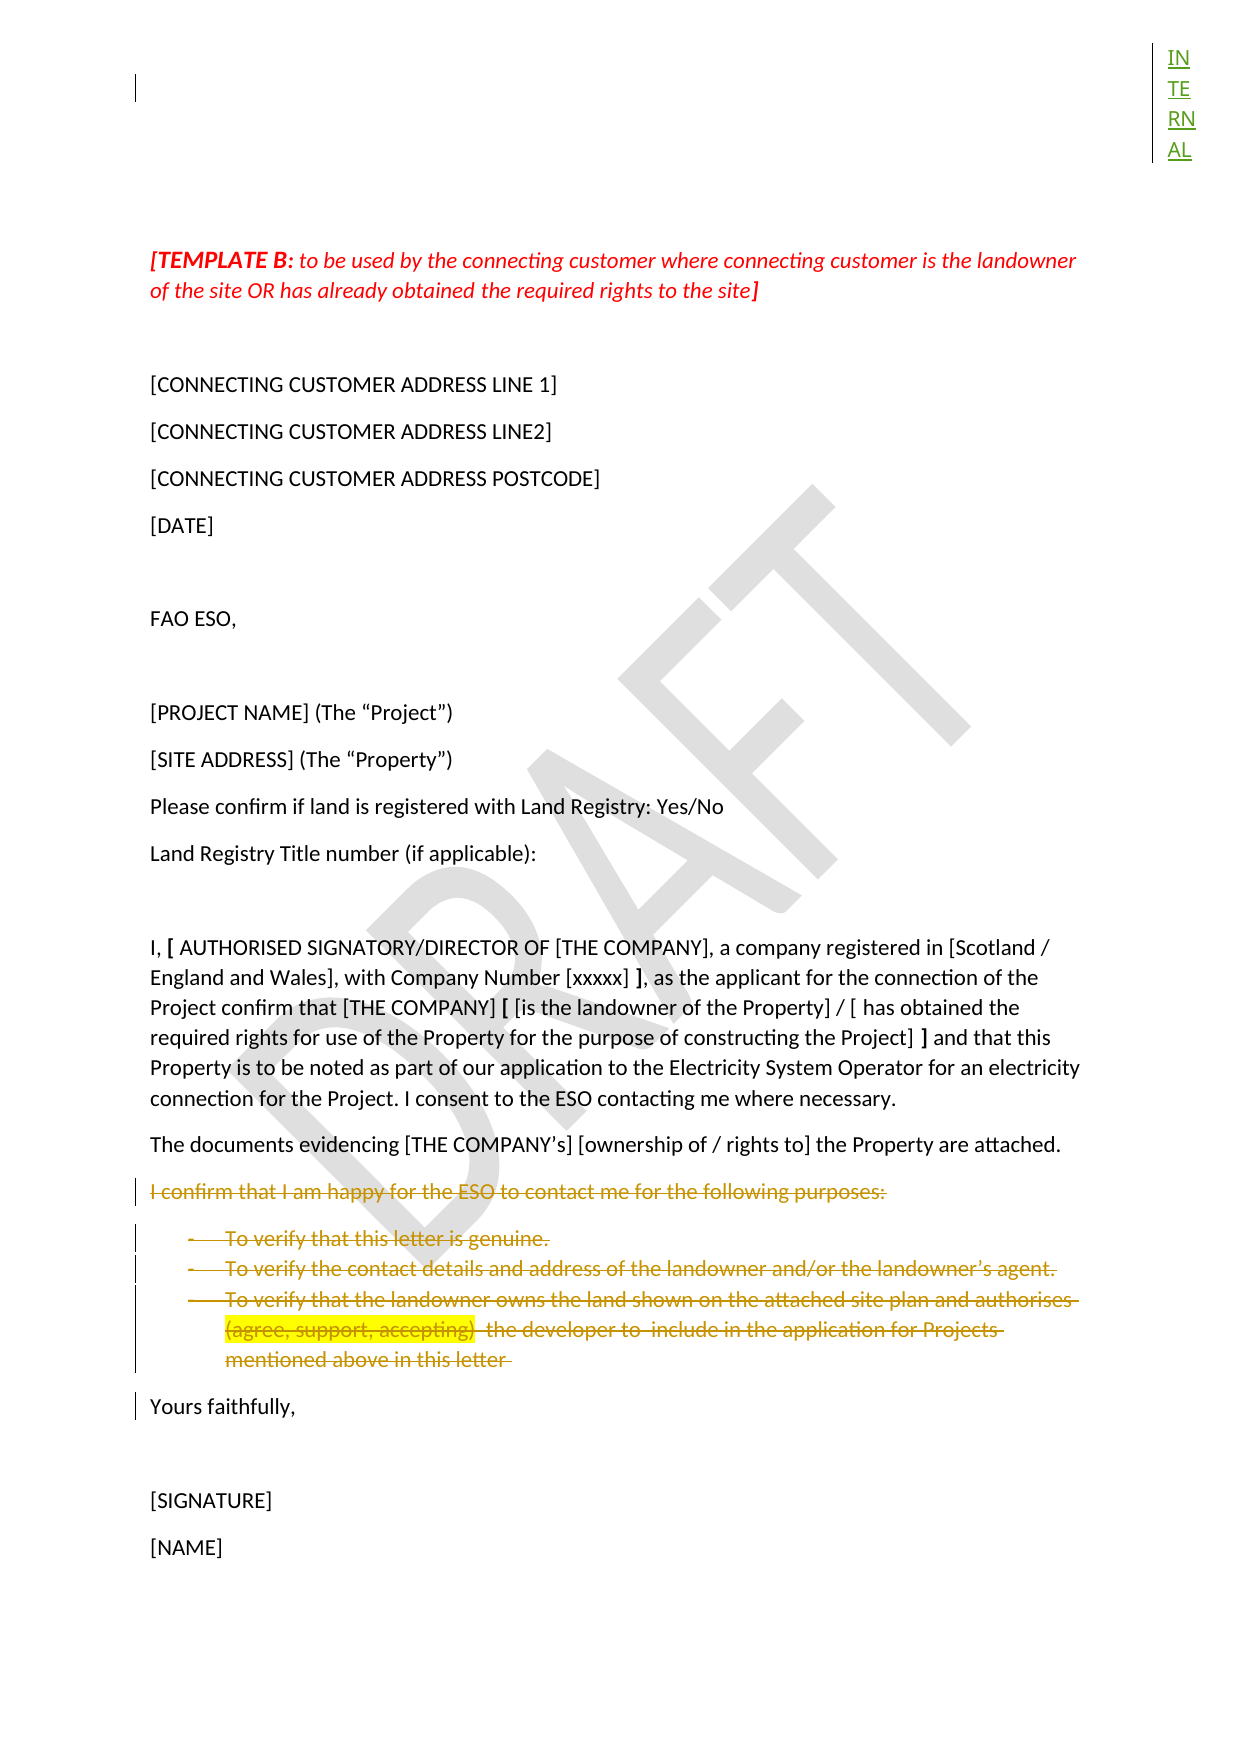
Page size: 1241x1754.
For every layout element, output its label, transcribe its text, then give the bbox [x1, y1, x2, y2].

text Yours faithfully, [150, 1392, 1090, 1420]
text [DATE] [150, 511, 1090, 539]
text [NAME] [150, 1533, 1090, 1561]
text [CONNECTING CUSTOMER ADDRESS LINE 1] [150, 370, 1090, 398]
text [PROJECT NAME] (The “Project”) [150, 698, 1090, 726]
text FAO ESO, [150, 604, 1090, 633]
text The documents evidencing [THE COMPANY’s] [ownership of / rights to] the Property are attached. [150, 1131, 1090, 1159]
text [CONNECTING CUSTOMER ADDRESS POSTCODE] [150, 464, 1090, 492]
text [CONNECTING CUSTOMER ADDRESS LINE2] [150, 417, 1090, 445]
text I, [ AUTHORISED SIGNATORY/DIRECTOR OF [THE COMPANY], a company registered in [Scotland / England and Wales], with Company Number [xxxxx] ], as the applicant for the connection of the Project confirm that [THE COMPANY] [ [is the landowner of the Property] / [ has obtained the required rights for use of the Property for the purpose of constructing the Project] ] and that this Property is to be noted as part of our application to the Electricity System Operator for an electricity connection for the Project. I consent to the ESO contacting me where necessary. [150, 933, 1090, 1112]
text [SITE ADDRESS] (The “Property”) [150, 745, 1090, 773]
text Land Registry Title number (if applicable): [150, 839, 1090, 867]
text Please confirm if land is registered with Land Registry: Yes/No [150, 792, 1090, 820]
text [SIGNATURE] [150, 1486, 1090, 1514]
text [TEMPLATE B: to be used by the connecting customer where connecting customer is the landowner of the site OR has already obtained the required rights to the site] [150, 244, 1090, 304]
